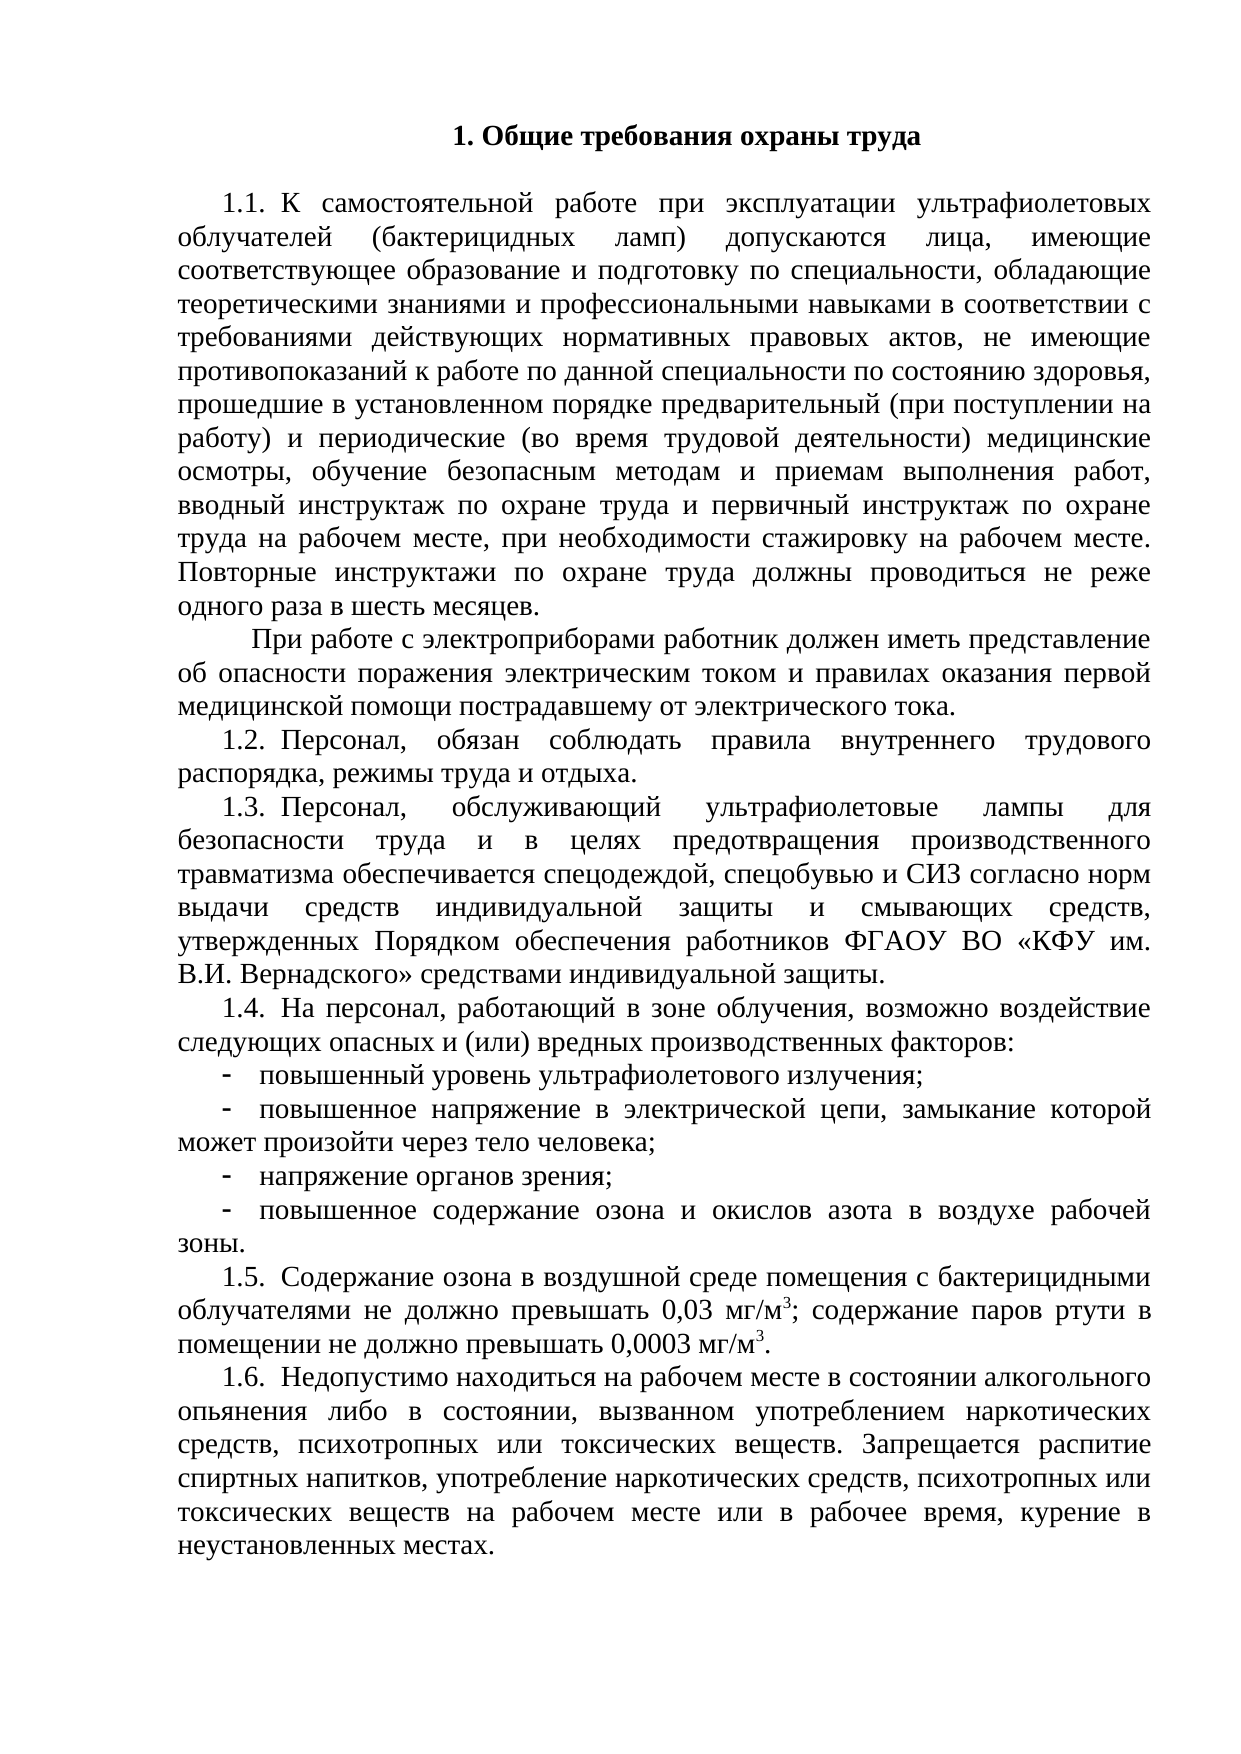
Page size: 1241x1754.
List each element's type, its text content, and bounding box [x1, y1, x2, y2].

list К самостоятельной работе при эксплуатации ультрафиолетовых облучателей (бактерицидных ламп) допускаются лица, имеющие соответствующее образование и подготовку по специальности, обладающие теоретическими знаниями и профессиональными навыками в соответствии с требованиями действующих нормативных правовых актов, не имеющие противопоказаний к работе по данной специальности по состоянию здоровья, прошедшие в установленном порядке предварительный (при поступлении на работу) и периодические (во время трудовой деятельности) медицинские осмотры, обучение безопасным методам и приемам выполнения работ, вводный инструктаж по охране труда и первичный инструктаж по охране труда на рабочем месте, при необходимости стажировку на рабочем месте. Повторные инструктажи по охране труда должны проводиться не реже одного раза в шесть месяцев. [177, 185, 1152, 621]
list повышенное напряжение в электрической цепи, замыкание которой может произойти через тело человека; [177, 1091, 1152, 1158]
list Недопустимо находиться на рабочем месте в состоянии алкогольного опьянения либо в состоянии, вызванном употреблением наркотических средств, психотропных или токсических веществ. Запрещается распитие спиртных напитков, употребление наркотических средств, психотропных или токсических веществ на рабочем месте или в рабочее время, курение в неустановленных местах. [177, 1359, 1152, 1561]
list На персонал, работающий в зоне облучения, возможно воздействие следующих опасных и (или) вредных производственных факторов: [177, 990, 1152, 1057]
list повышенное содержание озона и окислов азота в воздухе рабочей зоны. [177, 1192, 1152, 1259]
list Общие требования охраны труда [177, 118, 1152, 152]
list Персонал, обслуживающий ультрафиолетовые лампы для безопасности труда и в целях предотвращения производственного травматизма обеспечивается спецодеждой, спецобувью и СИЗ согласно норм выдачи средств индивидуальной защиты и смывающих средств, утвержденных Порядком обеспечения работников ФГАОУ ВО «КФУ им. В.И. Вернадского» средствами индивидуальной защиты. [177, 789, 1152, 990]
text При работе с электроприборами работник должен иметь представление об опасности поражения электрическим током и правилах оказания первой медицинской помощи пострадавшему от электрического тока. [177, 621, 1152, 722]
list повышенный уровень ультрафиолетового излучения; [177, 1057, 1152, 1091]
list Содержание озона в воздушной среде помещения с бактерицидными облучателями не должно превышать 0,03 мг/м3; содержание паров ртути в помещении не должно превышать 0,0003 мг/м3. [177, 1259, 1152, 1359]
list напряжение органов зрения; [177, 1158, 1152, 1192]
list Персонал, обязан соблюдать правила внутреннего трудового распорядка, режимы труда и отдыха. [177, 722, 1152, 789]
